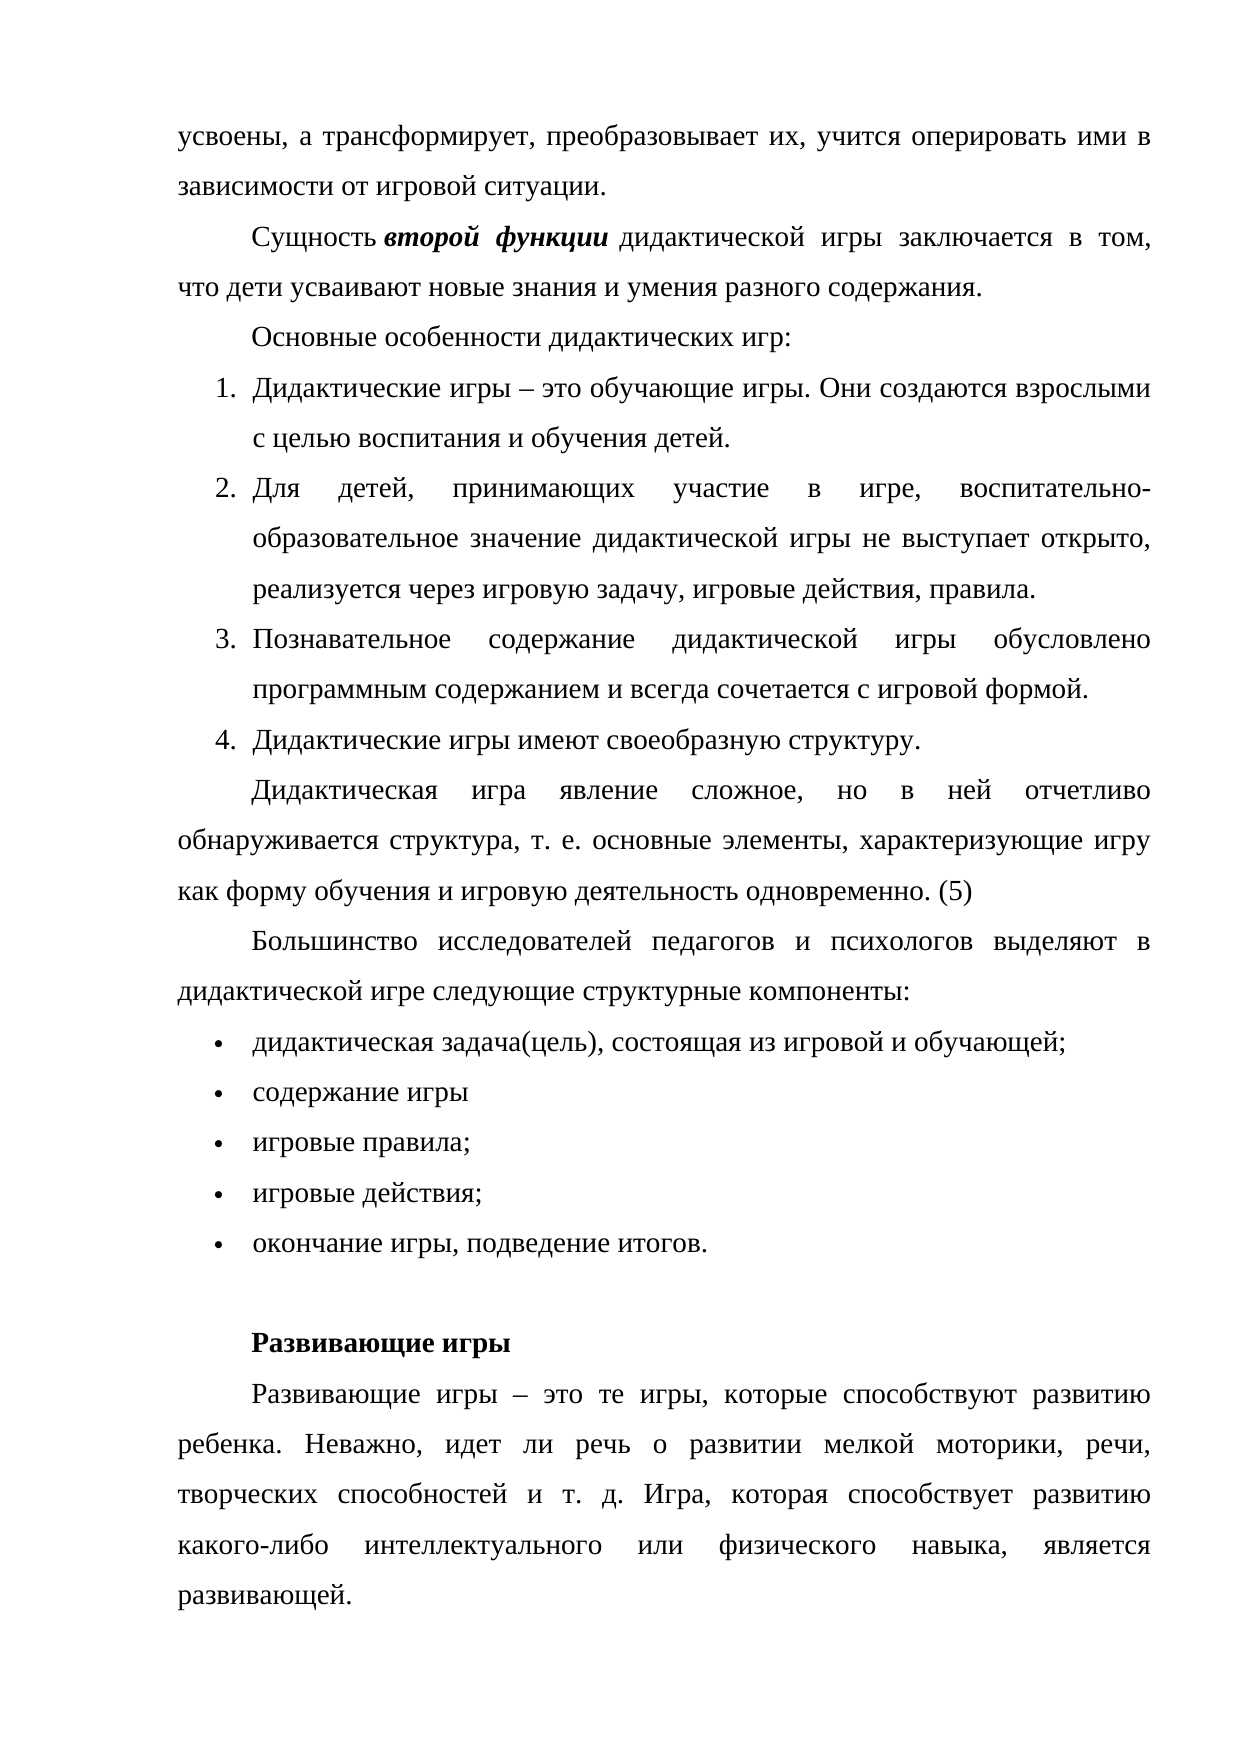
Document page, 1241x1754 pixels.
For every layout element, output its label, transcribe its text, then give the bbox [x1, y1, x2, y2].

list игровые действия; [215, 1175, 1152, 1208]
text Развивающие игры – это те игры, которые способствуют развитию ребенка. Неважно, идет ли речь о развитии мелкой моторики, речи, творческих способностей и т. д. Игра, которая способствует развитию какого-либо интеллектуального или физического навыка, является развивающей. [177, 1376, 1152, 1611]
list Для детей, принимающих участие в игре, воспитательно-образовательное значение дидактической игры не выступает открыто, реализуется через игровую задачу, игровые действия, правила. [215, 470, 1152, 604]
list игровые правила; [215, 1124, 1152, 1158]
list содержание игры [215, 1074, 1152, 1108]
list Познавательное содержание дидактической игры обусловлено программным содержанием и всегда сочетается с игровой формой. [215, 621, 1152, 705]
list окончание игры, подведение итогов. [215, 1225, 1152, 1258]
list Дидактические игры – это обучающие игры. Они создаются взрослыми с целью воспитания и обучения детей. [215, 370, 1152, 453]
text Развивающие игры [177, 1326, 1152, 1359]
text Большинство исследователей педагогов и психологов выделяют в дидактической игре следующие структурные компоненты: [177, 923, 1152, 1007]
list дидактическая задача(цель), состоящая из игровой и обучающей; [215, 1024, 1152, 1057]
list Дидактические игры имеют своеобразную структуру. [215, 722, 1152, 755]
text Основные особенности дидактических игр: [177, 319, 1152, 353]
text Сущность второй функции дидактической игры заключается в том, что дети усваивают новые знания и умения разного содержания. [177, 219, 1152, 303]
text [177, 118, 1152, 202]
text Дидактическая игра явление сложное, но в ней отчетливо обнаруживается структура, т. е. основные элементы, характеризующие игру как форму обучения и игровую деятельность одновременно. (5) [177, 772, 1152, 906]
